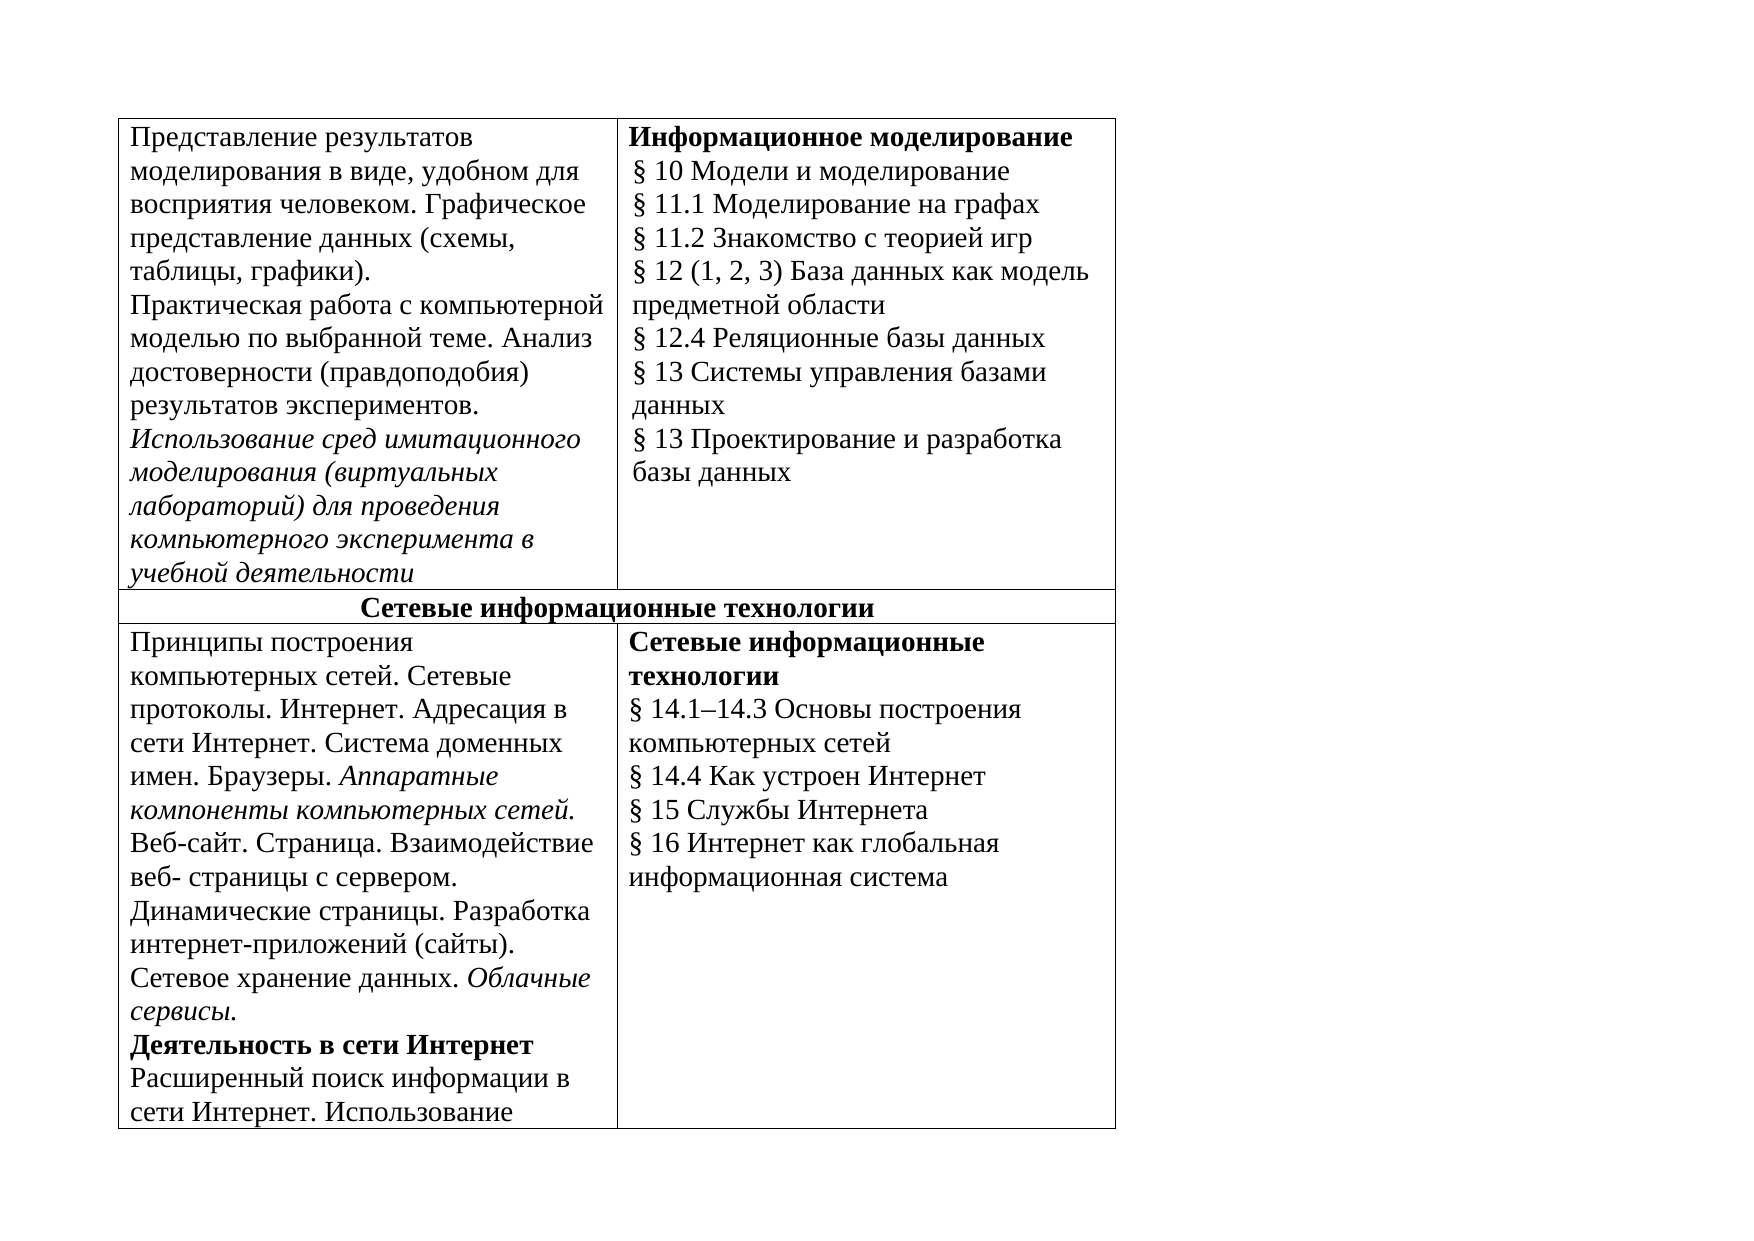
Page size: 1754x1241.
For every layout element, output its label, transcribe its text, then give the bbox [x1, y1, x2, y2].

table_cell Информационное моделирование § 10 Модели и моделирование § 11.1 Моделирование на графах § 11.2 Знакомство с теорией игр § 12 (1, 2, 3) База данных как модель предметной области § 12.4 Реляционные базы данных § 13 Системы управления базами данных § 13 Проектирование и разработка базы данных [618, 119, 1115, 589]
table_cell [119, 624, 617, 1127]
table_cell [618, 624, 1115, 1127]
table_cell Представление результатов моделирования в виде, удобном для восприятия человеком. Графическое представление данных (схемы, таблицы, графики). Практическая работа с компьютерной моделью по выбранной теме. Анализ достоверности (правдоподобия) результатов экспериментов. Использование сред имитационного моделирования (виртуальных лабораторий) для проведения компьютерного эксперимента в учебной деятельности [119, 119, 617, 589]
table_cell Сетевые информационные технологии [119, 590, 1115, 623]
